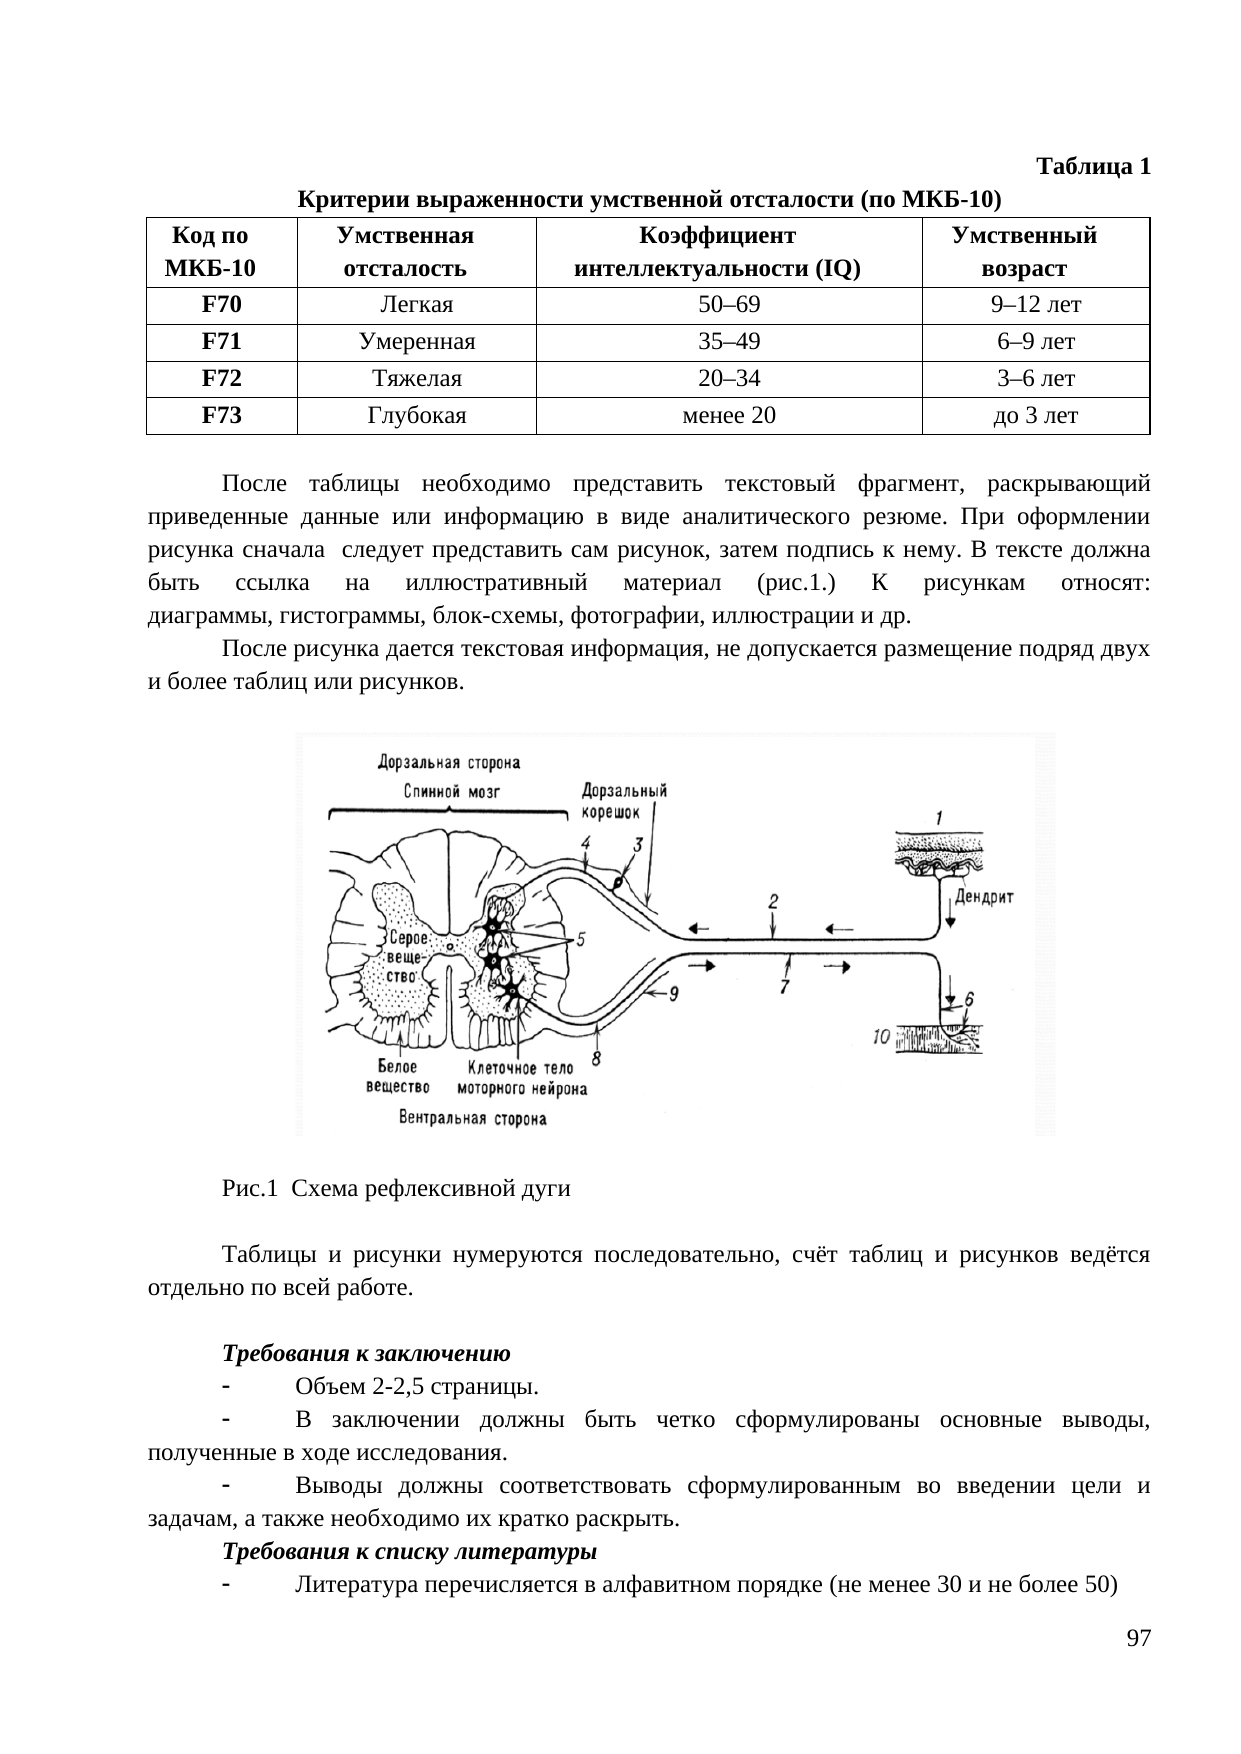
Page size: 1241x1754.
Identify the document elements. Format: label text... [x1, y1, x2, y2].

list Объем 2-2,5 страницы. [148, 1371, 1152, 1400]
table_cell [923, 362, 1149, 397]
picture [295, 732, 1056, 1136]
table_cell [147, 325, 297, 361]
text Таблица 1 [148, 151, 1152, 180]
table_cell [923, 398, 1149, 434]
list Выводы должны соответствовать сформулированным во введении цели и задачам, а также необходимо их кратко раскрыть. [148, 1470, 1152, 1532]
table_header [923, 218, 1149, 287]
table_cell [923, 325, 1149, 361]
list Литература перечисляется в алфавитном порядке (не менее 30 и не более 50) [148, 1569, 1152, 1598]
text После таблицы необходимо представить текстовый фрагмент, раскрывающий приведенные данные или информацию в виде аналитического резюме. При оформлении рисунка сначала следует представить сам рисунок, затем подпись к нему. В тексте должна быть ссылка на иллюстративный материал (рис.1.) К рисункам относят: диаграммы, гистограммы, блок-схемы, фотографии, иллюстрации и др. [148, 468, 1152, 629]
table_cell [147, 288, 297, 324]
text Таблицы и рисунки нумеруются последовательно, счёт таблиц и рисунков ведётся отдельно по всей работе. [148, 1239, 1152, 1301]
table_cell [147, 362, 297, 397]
list В заключении должны быть четко сформулированы основные выводы, полученные в ходе исследования. [148, 1404, 1152, 1466]
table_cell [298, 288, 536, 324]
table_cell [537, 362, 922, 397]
text После рисунка дается текстовая информация, не допускается размещение подряд двух и более таблиц или рисунков. [148, 633, 1152, 695]
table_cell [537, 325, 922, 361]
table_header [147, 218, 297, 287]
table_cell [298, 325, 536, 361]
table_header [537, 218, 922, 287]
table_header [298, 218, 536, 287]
text Требования к заключению [148, 1338, 1152, 1367]
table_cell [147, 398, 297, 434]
text Требования к списку литературы [148, 1536, 1152, 1565]
text Рис.1 Схема рефлексивной дуги [148, 1173, 1152, 1202]
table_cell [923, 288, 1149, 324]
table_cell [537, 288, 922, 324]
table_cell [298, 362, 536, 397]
text Критерии выраженности умственной отсталости (по МКБ-10) [148, 184, 1152, 213]
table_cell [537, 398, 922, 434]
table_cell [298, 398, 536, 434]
